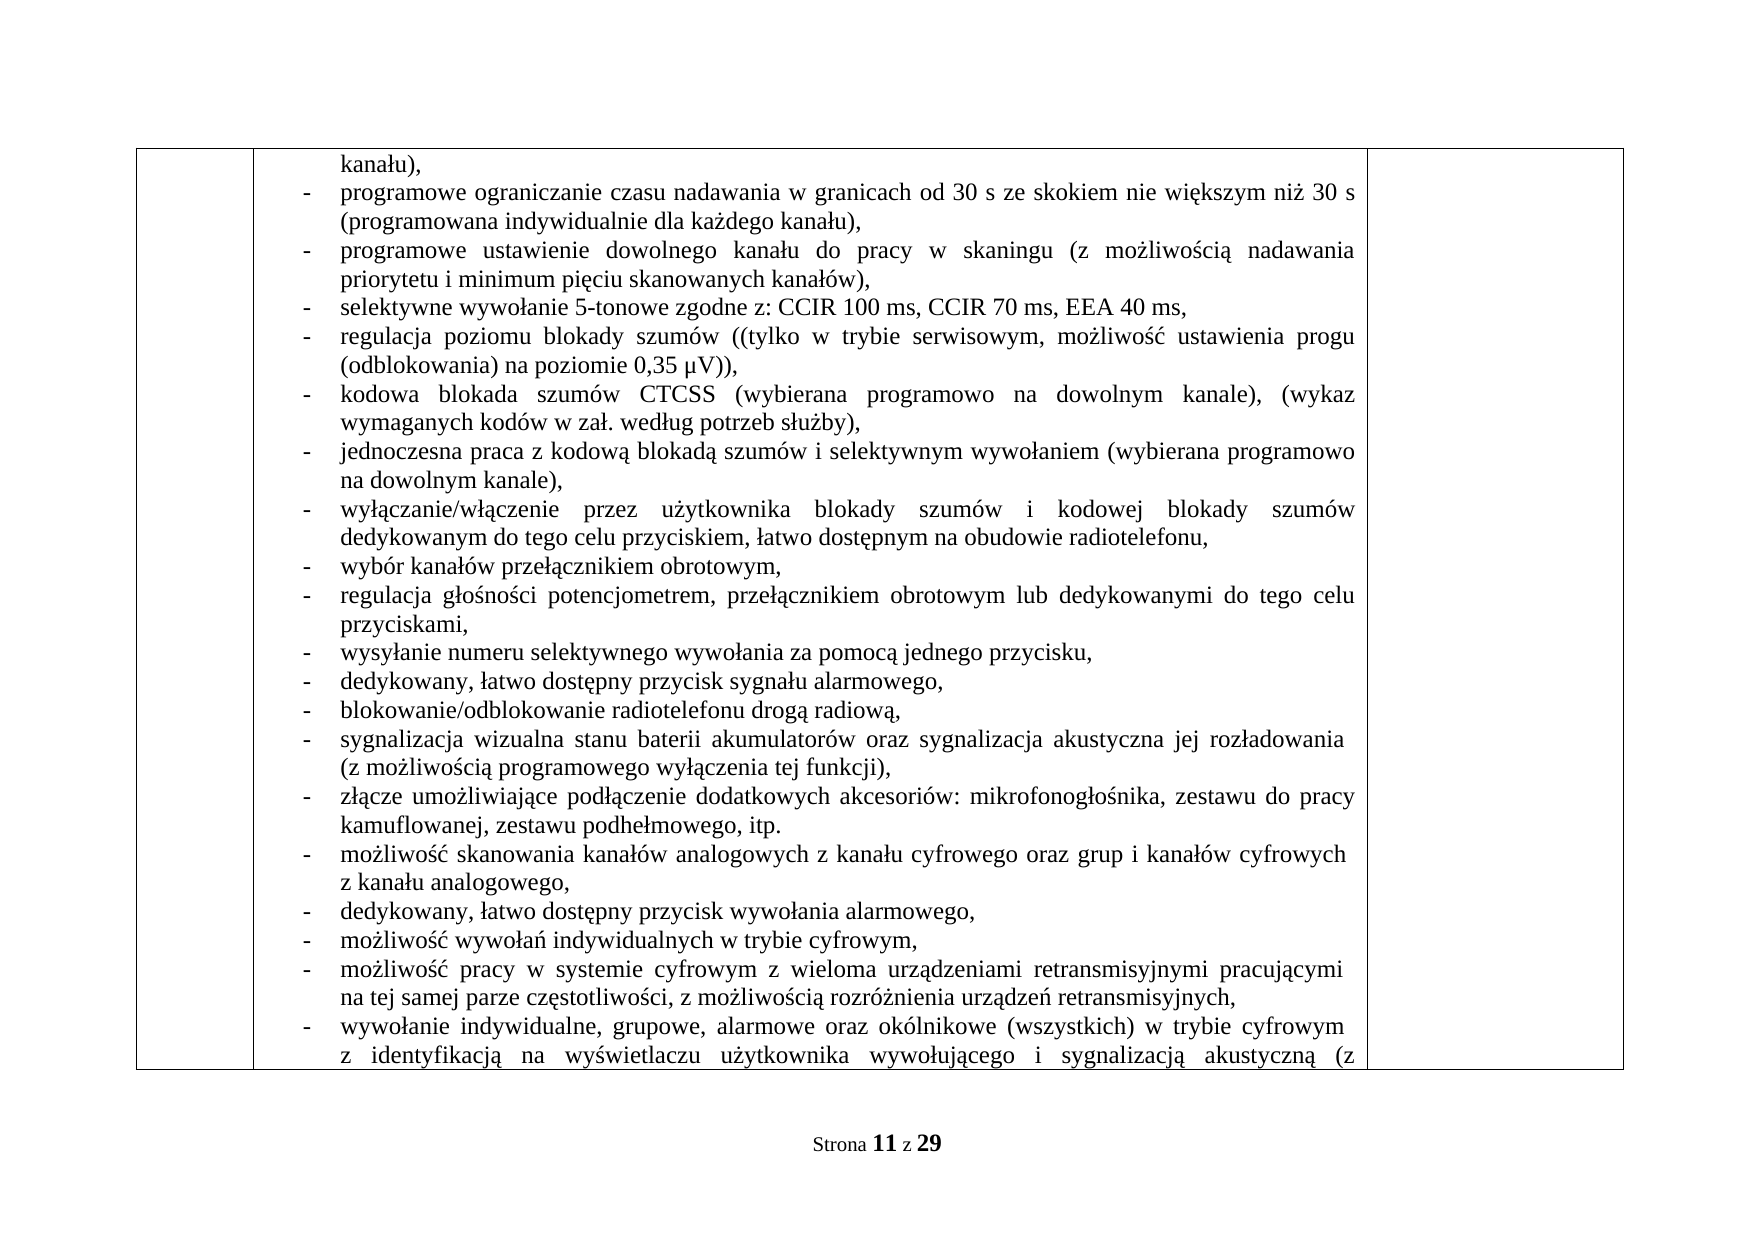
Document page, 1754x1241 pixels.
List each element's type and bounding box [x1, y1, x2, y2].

table_cell [137, 149, 253, 1069]
table_cell [1368, 149, 1623, 1069]
table_cell [254, 149, 1367, 1069]
